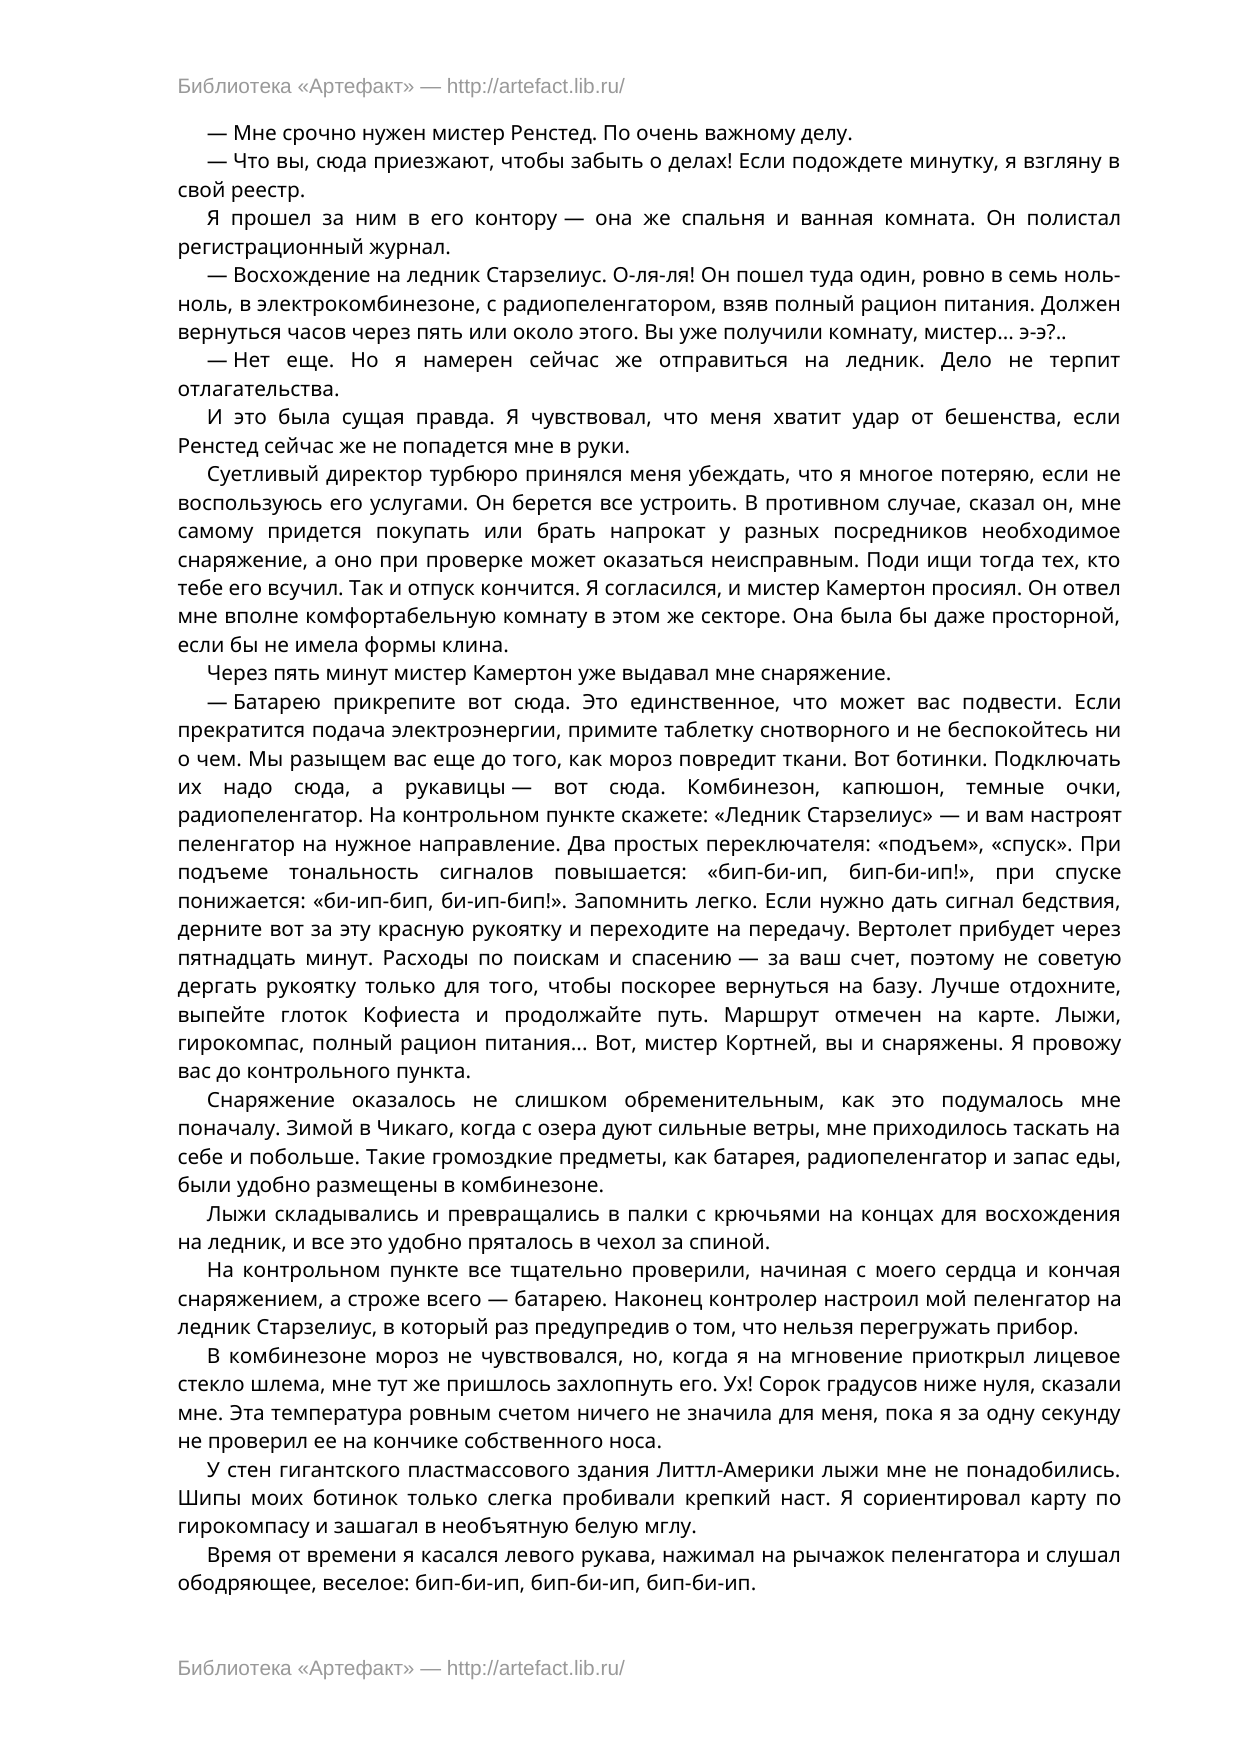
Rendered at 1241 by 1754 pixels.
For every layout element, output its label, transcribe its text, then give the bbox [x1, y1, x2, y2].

text Снаряжение оказалось не слишком обременительным, как это подумалось мне поначалу. Зимой в Чикаго, когда с озера дуют сильные ветры, мне приходилось таскать на себе и побольше. Такие громоздкие предметы, как батарея, радиопеленгатор и запас еды, были удобно размещены в комбинезоне. [177, 1085, 1122, 1199]
text Суетливый директор турбюро принялся меня убеждать, что я многое потеряю, если не воспользуюсь его услугами. Он берется все устроить. В противном случае, сказал он, мне самому придется покупать или брать напрокат у разных посредников необходимое снаряжение, а оно при проверке может оказаться неисправным. Поди ищи тогда тех, кто тебе его всучил. Так и отпуск кончится. Я согласился, и мистер Камертон просиял. Он отвел мне вполне комфортабельную комнату в этом же секторе. Она была бы даже просторной, если бы не имела формы клина. [177, 459, 1122, 658]
text И это была сущая правда. Я чувствовал, что меня хватит удар от бешенства, если Ренстед сейчас же не попадется мне в руки. [177, 402, 1122, 459]
text На контрольном пункте все тщательно проверили, начиная с моего сердца и кончая снаряжением, а строже всего — батарею. Наконец контролер настроил мой пеленгатор на ледник Старзелиус, в который раз предупредив о том, что нельзя перегружать прибор. [177, 1256, 1122, 1341]
text У стен гигантского пластмассового здания Литтл-Америки лыжи мне не понадобились. Шипы моих ботинок только слегка пробивали крепкий наст. Я сориентировал карту по гирокомпасу и зашагал в необъятную белую мглу. [177, 1455, 1122, 1540]
text Через пять минут мистер Камертон уже выдавал мне снаряжение. [177, 658, 1122, 687]
text — Что вы, сюда приезжают, чтобы забыть о делах! Если подождете минутку, я взгляну в свой реестр. [177, 147, 1122, 203]
text — Восхождение на ледник Старзелиус. О-ля-ля! Он пошел туда один, ровно в семь ноль-ноль, в электрокомбинезоне, с радиопеленгатором, взяв полный рацион питания. Должен вернуться часов через пять или около этого. Вы уже получили комнату, мистер... э-э?.. [177, 260, 1122, 346]
text — Мне срочно нужен мистер Ренстед. По очень важному делу. [177, 118, 1122, 147]
text Время от времени я касался левого рукава, нажимал на рычажок пеленгатора и слушал ободряющее, веселое: бип-би-ип, бип-би-ип, бип-би-ип. [177, 1540, 1122, 1597]
text — Батарею прикрепите вот сюда. Это единственное, что может вас подвести. Если прекратится подача электроэнергии, примите таблетку снотворного и не беспокойтесь ни о чем. Мы разыщем вас еще до того, как мороз повредит ткани. Вот ботинки. Подключать их надо сюда, а рукавицы — вот сюда. Комбинезон, капюшон, темные очки, радиопеленгатор. На контрольном пункте скажете: «Ледник Старзелиус» — и вам настроят пеленгатор на нужное направление. Два простых переключателя: «подъем», «спуск». При подъеме тональность сигналов повышается: «бип-би-ип, бип-би-ип!», при спуске понижается: «би-ип-бип, би-ип-бип!». Запомнить легко. Если нужно дать сигнал бедствия, дерните вот за эту красную рукоятку и переходите на передачу. Вертолет прибудет через пятнадцать минут. Расходы по поискам и спасению — за ваш счет, поэтому не советую дергать рукоятку только для того, чтобы поскорее вернуться на базу. Лучше отдохните, выпейте глоток Кофиеста и продолжайте путь. Маршрут отмечен на карте. Лыжи, гирокомпас, полный рацион питания... Вот, мистер Кортней, вы и снаряжены. Я провожу вас до контрольного пункта. [177, 687, 1122, 1085]
text В комбинезоне мороз не чувствовался, но, когда я на мгновение приоткрыл лицевое стекло шлема, мне тут же пришлось захлопнуть его. Ух! Сорок градусов ниже нуля, сказали мне. Эта температура ровным счетом ничего не значила для меня, пока я за одну секунду не проверил ее на кончике собственного носа. [177, 1341, 1122, 1455]
text Лыжи складывались и превращались в палки с крючьями на концах для восхождения на ледник, и все это удобно пряталось в чехол за спиной. [177, 1199, 1122, 1256]
text — Нет еще. Но я намерен сейчас же отправиться на ледник. Дело не терпит отлагательства. [177, 346, 1122, 402]
text Я прошел за ним в его контору — она же спальня и ванная комната. Он полистал регистрационный журнал. [177, 203, 1122, 260]
